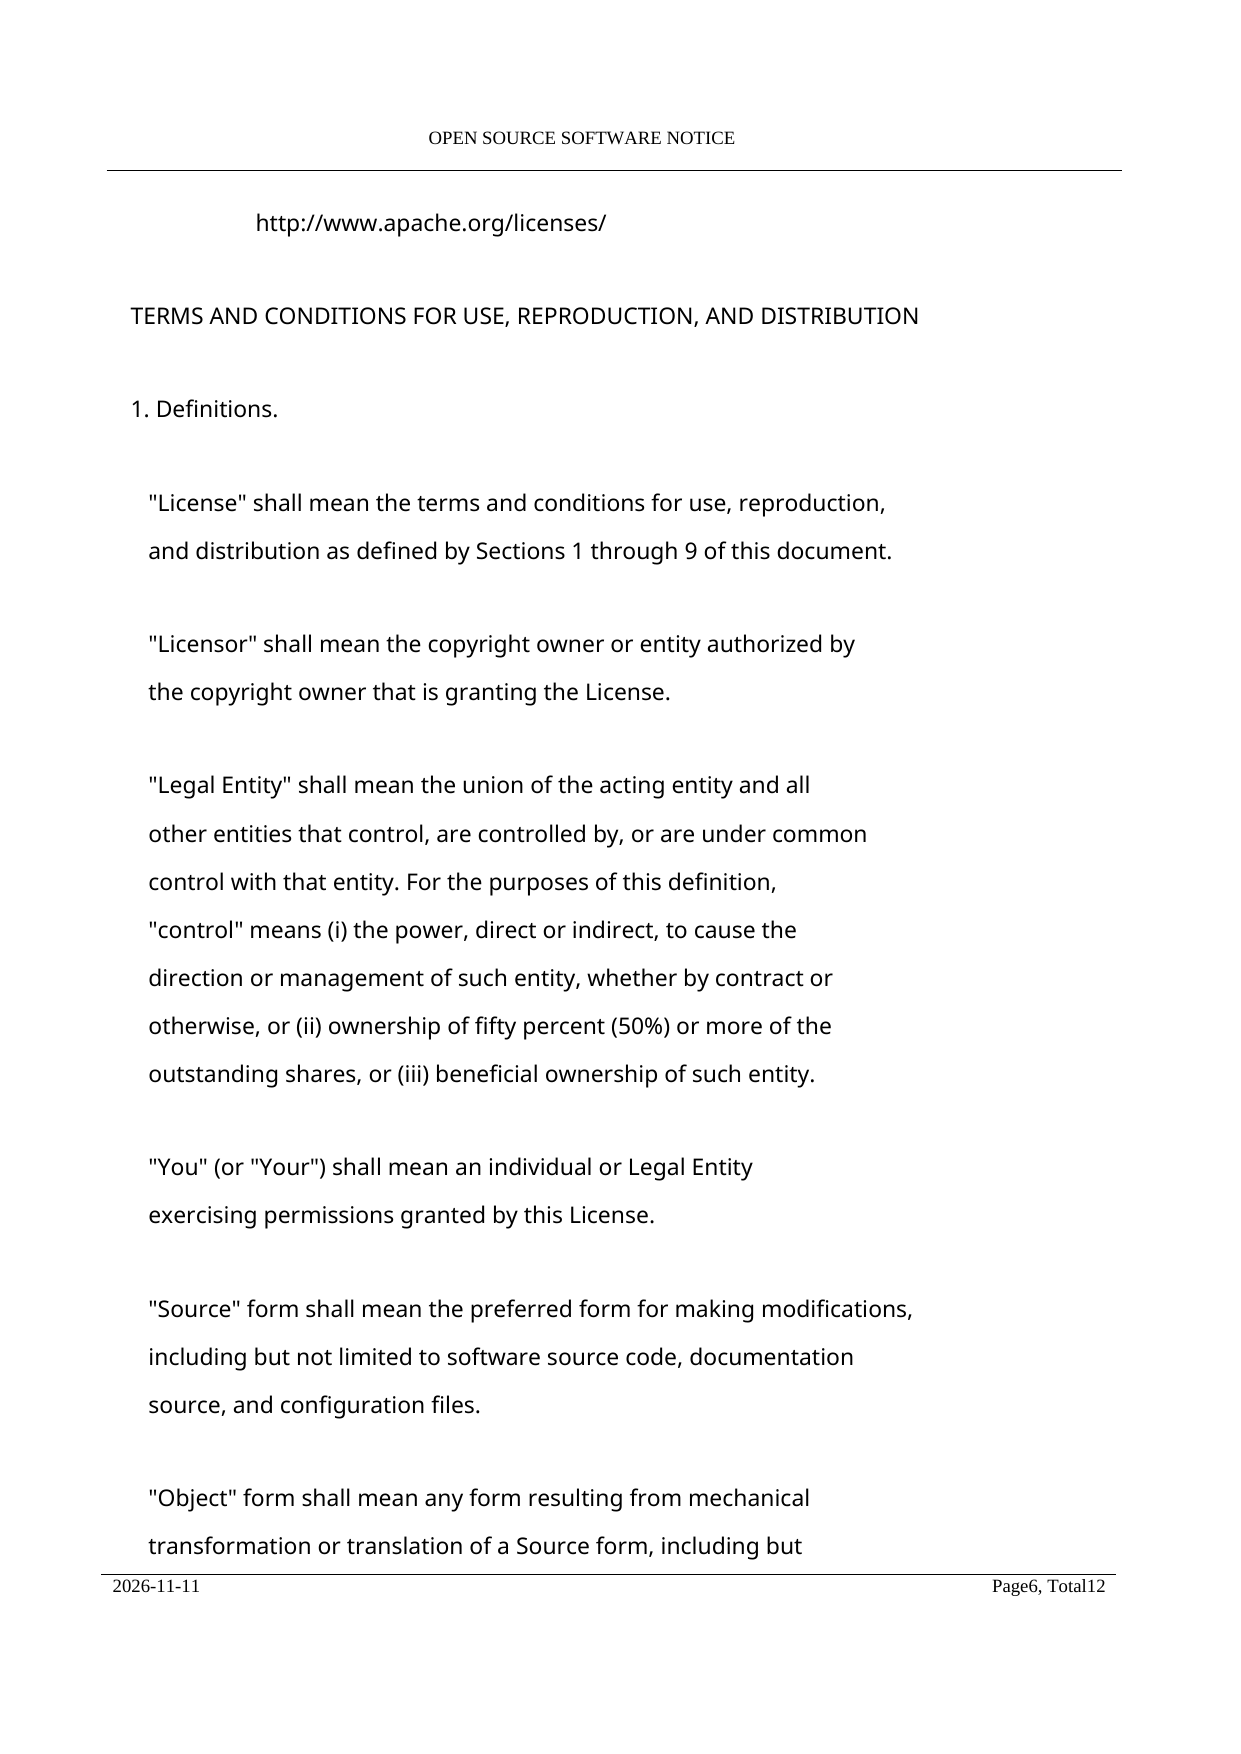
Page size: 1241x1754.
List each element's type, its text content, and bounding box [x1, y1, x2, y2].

text otherwise, or (ii) ownership of fifty percent (50%) or more of the [112, 1009, 1128, 1042]
text 1. Definitions. [112, 393, 1128, 425]
text "Object" form shall mean any form resulting from mechanical [112, 1482, 1128, 1514]
text "control" means (i) the power, direct or indirect, to cause the [112, 913, 1128, 946]
text other entities that control, are controlled by, or are under common [112, 817, 1128, 849]
text "Source" form shall mean the preferred form for making modifications, [112, 1292, 1128, 1324]
text "Legal Entity" shall mean the union of the acting entity and all [112, 769, 1128, 801]
text "License" shall mean the terms and conditions for use, reproduction, [112, 486, 1128, 518]
text TERMS AND CONDITIONS FOR USE, REPRODUCTION, AND DISTRIBUTION [112, 299, 1128, 332]
text including but not limited to software source code, documentation [112, 1340, 1128, 1373]
text http://www.apache.org/licenses/ [112, 206, 1128, 239]
text control with that entity. For the purposes of this definition, [112, 865, 1128, 897]
text and distribution as defined by Sections 1 through 9 of this document. [112, 534, 1128, 567]
text exercising permissions granted by this License. [112, 1199, 1128, 1231]
text "You" (or "Your") shall mean an individual or Legal Entity [112, 1151, 1128, 1183]
text transformation or translation of a Source form, including but [112, 1530, 1128, 1562]
text outstanding shares, or (iii) beneficial ownership of such entity. [112, 1057, 1128, 1090]
text the copyright owner that is granting the License. [112, 676, 1128, 708]
text direction or management of such entity, whether by contract or [112, 961, 1128, 994]
text source, and configuration files. [112, 1388, 1128, 1421]
text "Licensor" shall mean the copyright owner or entity authorized by [112, 627, 1128, 660]
